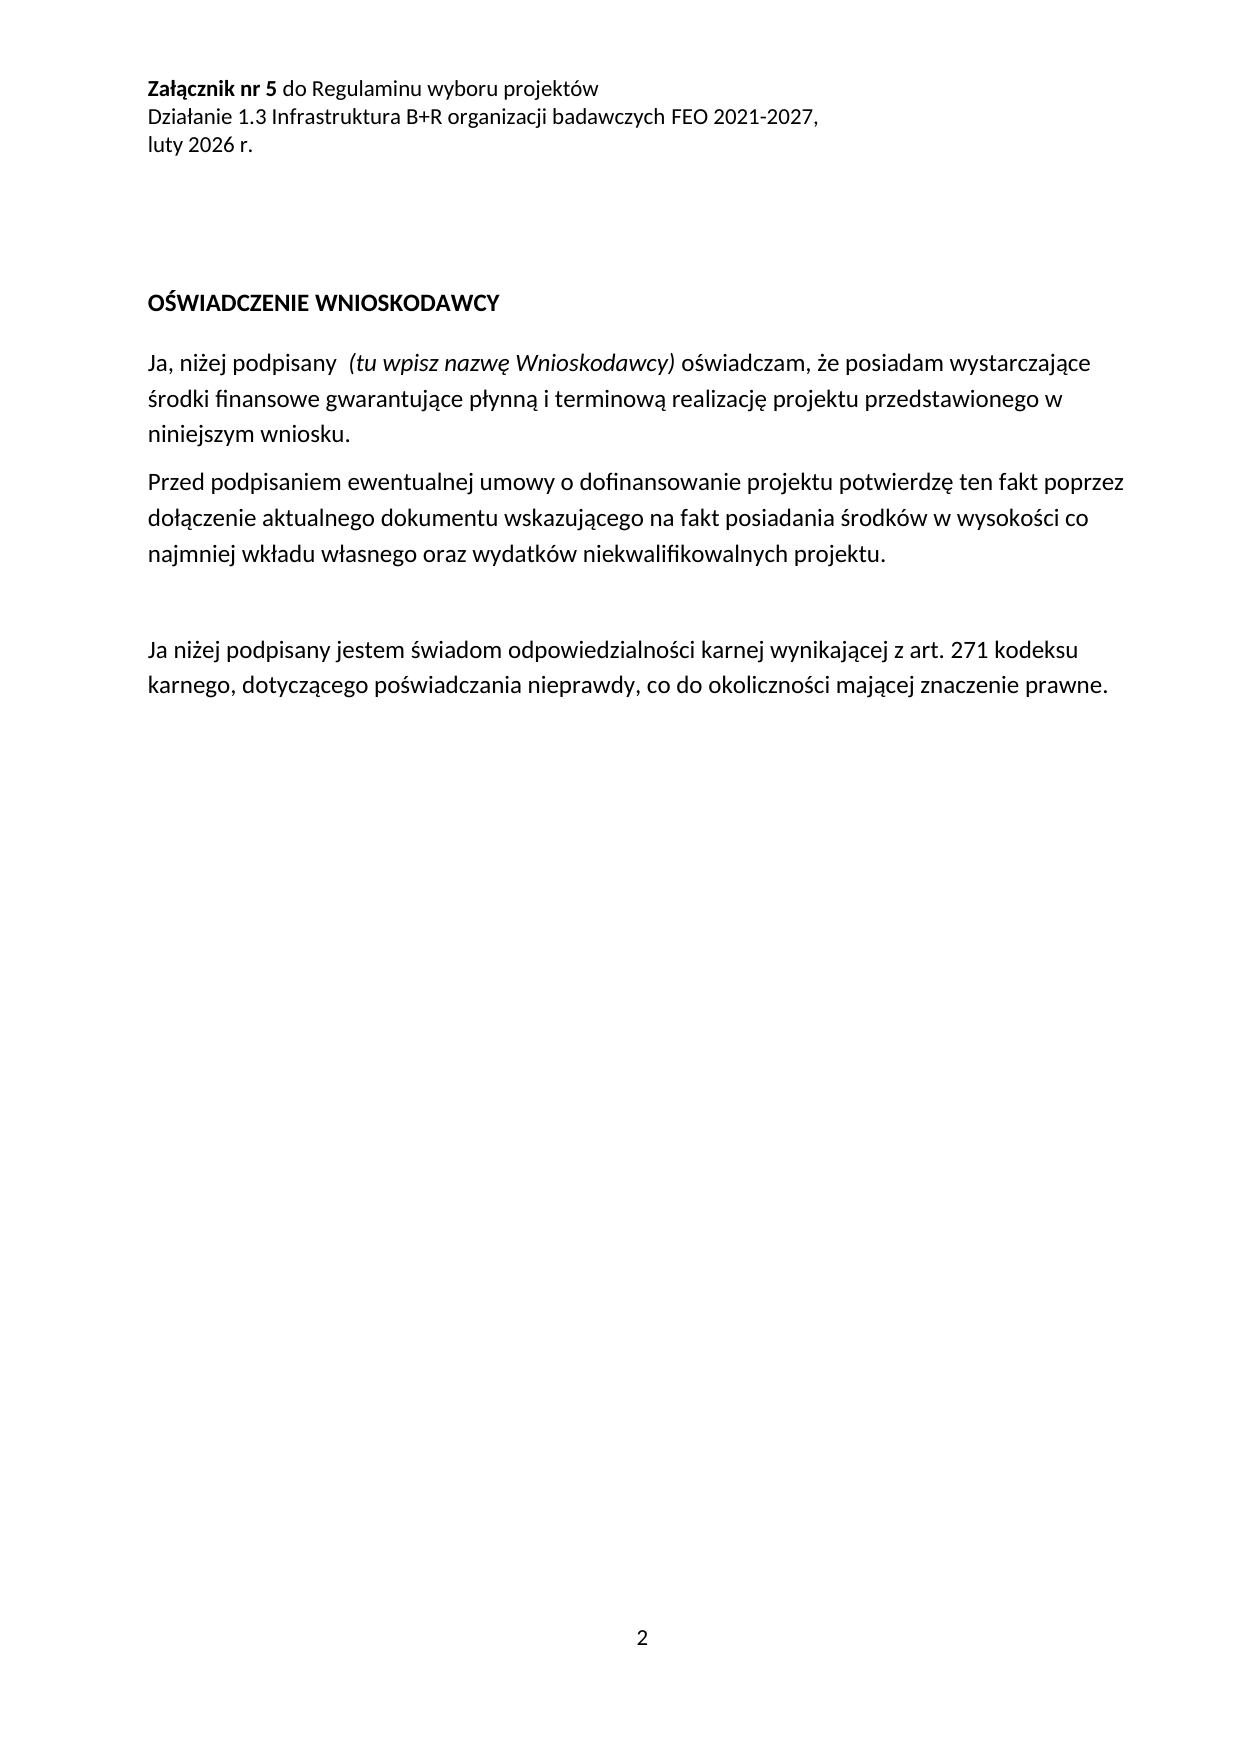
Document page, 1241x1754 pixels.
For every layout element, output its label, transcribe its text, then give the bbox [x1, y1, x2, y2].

text Ja, niżej podpisany (tu wpisz nazwę Wnioskodawcy) oświadczam, że posiadam wystarczające środki finansowe gwarantujące płynną i terminową realizację projektu przedstawionego w niniejszym wniosku. [148, 347, 1137, 449]
text Ja niżej podpisany jestem świadom odpowiedzialności karnej wynikającej z art. 271 kodeksu karnego, dotyczącego poświadczania nieprawdy, co do okoliczności mającej znaczenie prawne. [148, 634, 1137, 700]
text OŚWIADCZENIE WNIOSKODAWCY [148, 287, 1137, 318]
text Przed podpisaniem ewentualnej umowy o dofinansowanie projektu potwierdzę ten fakt poprzez dołączenie aktualnego dokumentu wskazującego na fakt posiadania środków w wysokości co najmniej wkładu własnego oraz wydatków niekwalifikowalnych projektu. [148, 467, 1137, 568]
